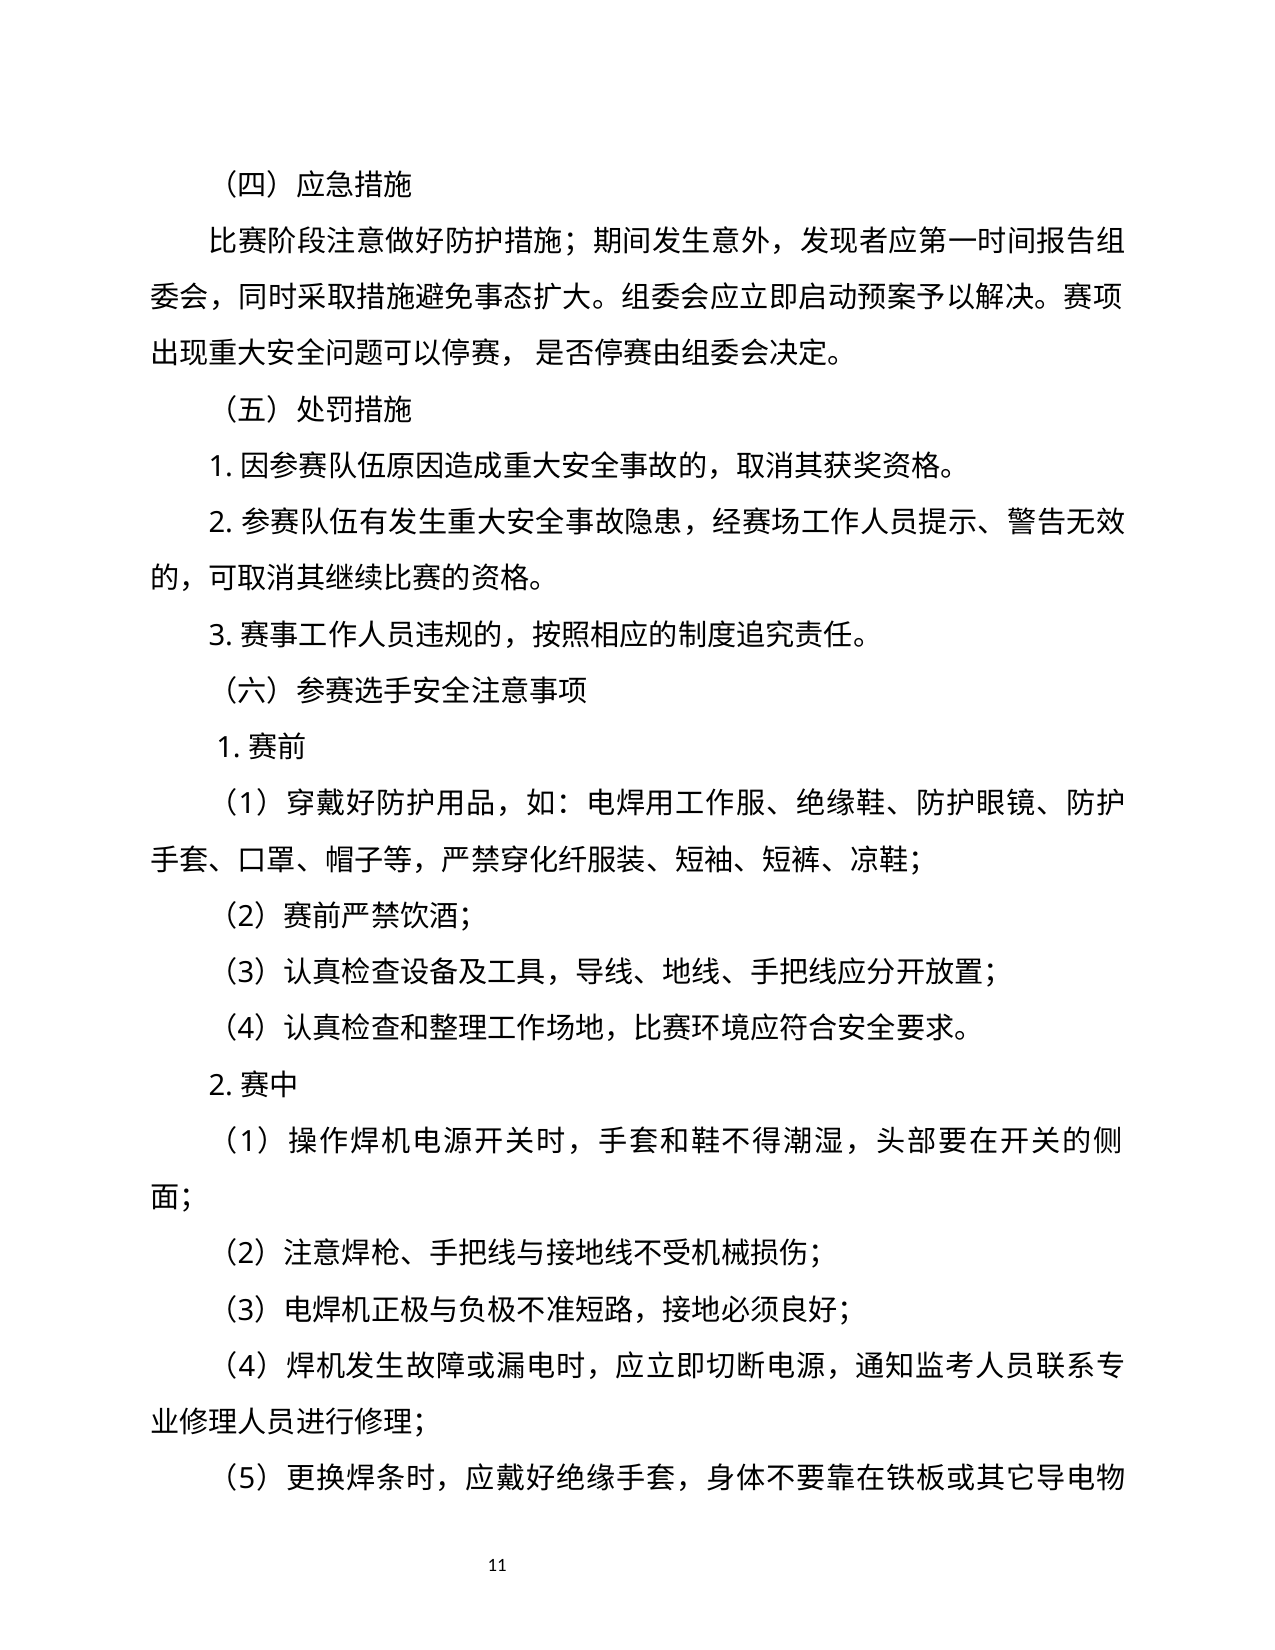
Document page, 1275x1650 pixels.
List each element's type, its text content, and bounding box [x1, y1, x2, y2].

text （3）认真检查设备及工具，导线、地线、手把线应分开放置； [150, 937, 1125, 994]
text 1. 赛前 [150, 712, 1125, 769]
text （2）注意焊枪、手把线与接地线不受机械损伤； [150, 1219, 1125, 1275]
text （1）操作焊机电源开关时，手套和鞋不得潮湿，头部要在开关的侧面； [150, 1106, 1125, 1219]
text （五）处罚措施 [150, 375, 1125, 431]
text （2）赛前严禁饮酒； [150, 881, 1125, 937]
text （3）电焊机正极与负极不准短路，接地必须良好； [150, 1275, 1125, 1331]
text 2. 赛中 [150, 1050, 1125, 1106]
text 1. 因参赛队伍原因造成重大安全事故的，取消其获奖资格。 [150, 431, 1125, 487]
text （4）认真检查和整理工作场地，比赛环境应符合安全要求。 [150, 994, 1125, 1050]
text 2. 参赛队伍有发生重大安全事故隐患，经赛场工作人员提示、警告无效的，可取消其继续比赛的资格。 [150, 487, 1125, 600]
text （六）参赛选手安全注意事项 [150, 656, 1125, 712]
text 3. 赛事工作人员违规的，按照相应的制度追究责任。 [150, 600, 1125, 656]
text （四）应急措施 [150, 150, 1125, 206]
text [150, 1444, 1125, 1500]
text （4）焊机发生故障或漏电时，应立即切断电源，通知监考人员联系专业修理人员进行修理； [150, 1331, 1125, 1444]
text 比赛阶段注意做好防护措施；期间发生意外，发现者应第一时间报告组委会，同时采取措施避免事态扩大。组委会应立即启动预案予以解决。赛项出现重大安全问题可以停赛， 是否停赛由组委会决定。 [150, 206, 1125, 375]
text （1）穿戴好防护用品，如：电焊用工作服、绝缘鞋、防护眼镜、防护手套、口罩、帽子等，严禁穿化纤服装、短袖、短裤、凉鞋； [150, 769, 1125, 881]
